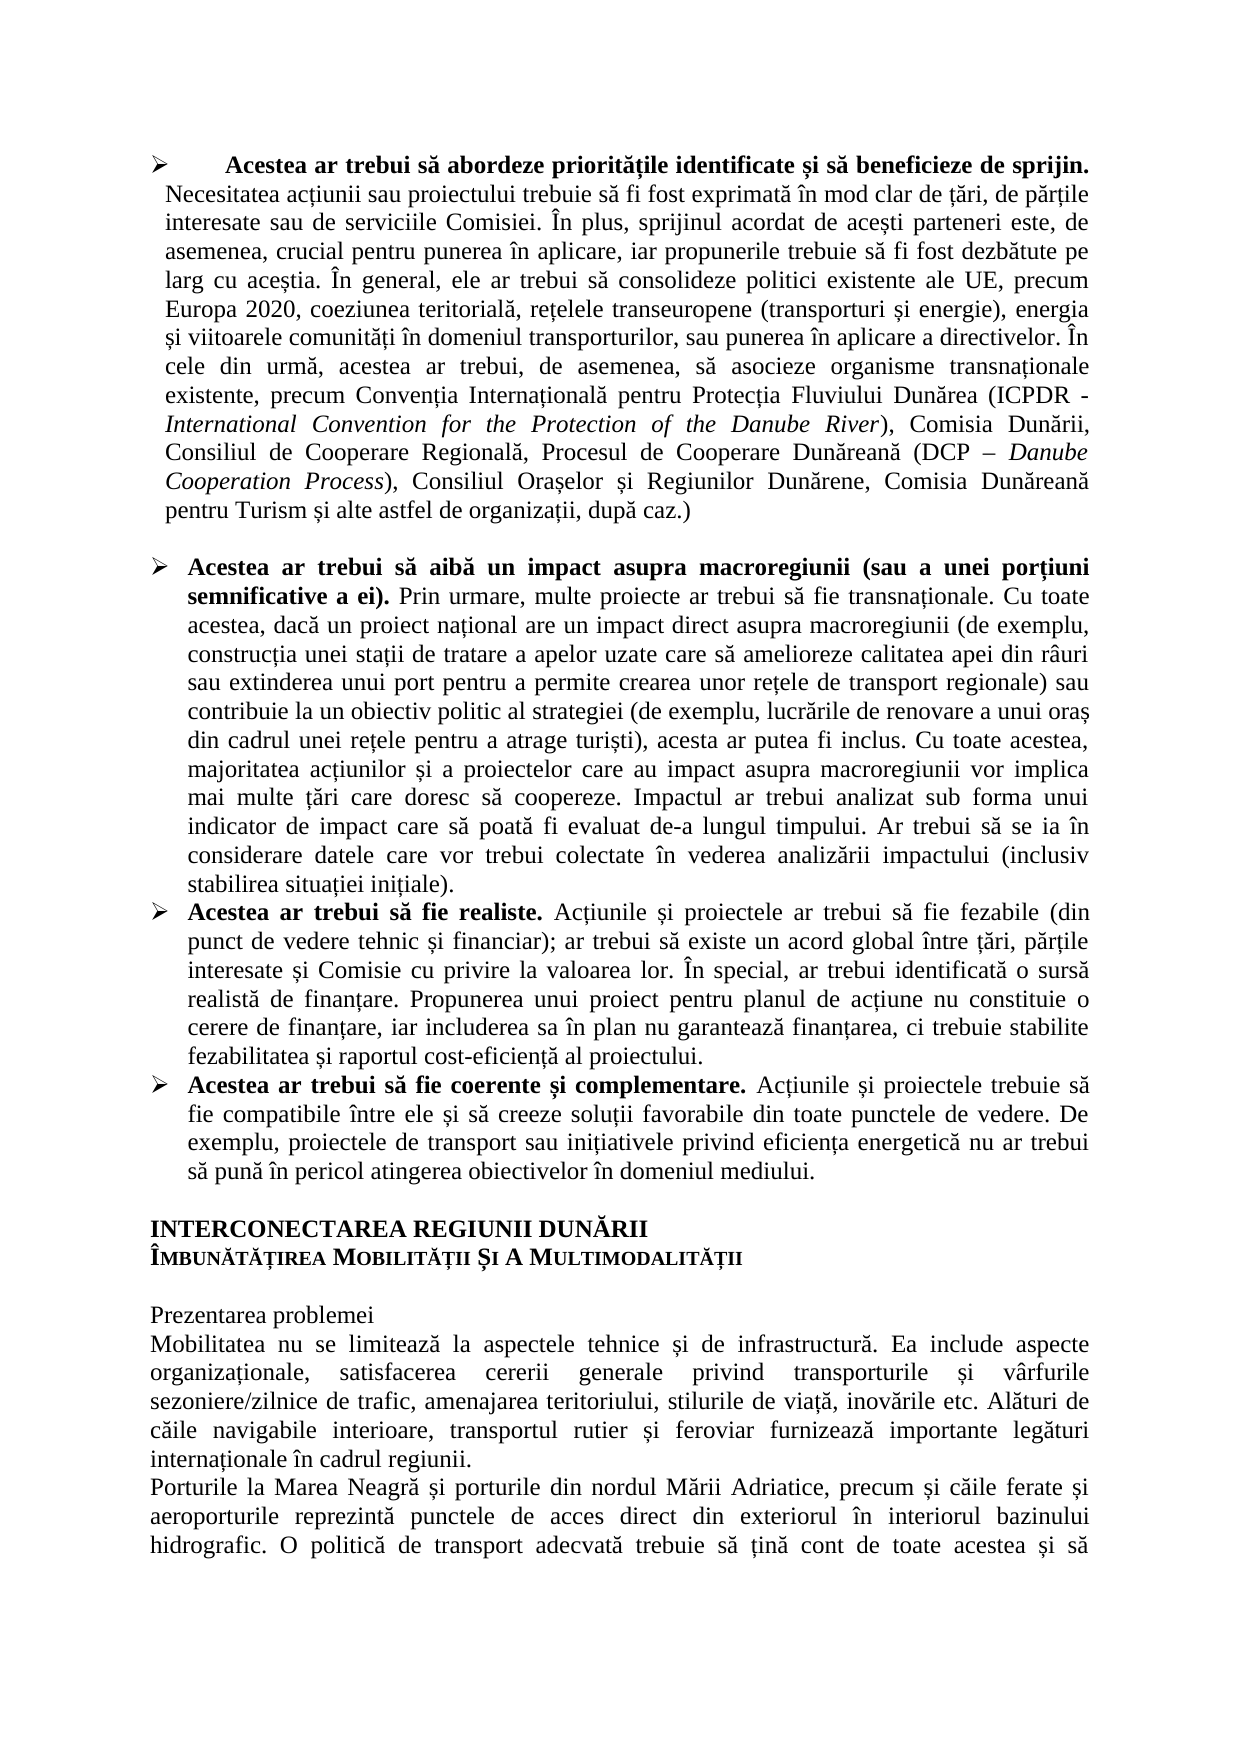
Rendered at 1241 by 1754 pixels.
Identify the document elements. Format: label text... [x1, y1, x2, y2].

text Îmbunătățirea Mobilității Și A Multimodalității [150, 1242, 1090, 1271]
list Acestea ar trebui să aibă un impact asupra macroregiunii (sau a unei porțiuni semnificative a ei). Prin urmare, multe proiecte ar trebui să fie transnaționale. Cu toate acestea, dacă un proiect național are un impact direct asupra macroregiunii (de exemplu, construcția unei stații de tratare a apelor uzate care să amelioreze calitatea apei din râuri sau extinderea unui port pentru a permite crearea unor rețele de transport regionale) sau contribuie la un obiectiv politic al strategiei (de exemplu, lucrările de renovare a unui oraș din cadrul unei rețele pentru a atrage turiști), acesta ar putea fi inclus. Cu toate acestea, majoritatea acțiunilor și a proiectelor care au impact asupra macroregiunii vor implica mai multe țări care doresc să coopereze. Impactul ar trebui analizat sub forma unui indicator de impact care să poată fi evaluat de-a lungul timpului. Ar trebui să se ia în considerare datele care vor trebui colectate în vederea analizării impactului (inclusiv stabilirea situației inițiale). [150, 552, 1090, 897]
text Prezentarea problemei [150, 1300, 1090, 1329]
text INTERCONECTAREA REGIUNII DUNĂRII [150, 1214, 1090, 1242]
text Mobilitatea nu se limitează la aspectele tehnice și de infrastructură. Ea include aspecte organizaționale, satisfacerea cererii generale privind transporturile și vârfurile sezoniere/zilnice de trafic, amenajarea teritoriului, stilurile de viață, inovările etc. Alături de căile navigabile interioare, transportul rutier și feroviar furnizează importante legături internaționale în cadrul regiunii. [150, 1329, 1090, 1472]
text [150, 1472, 1090, 1559]
list Acestea ar trebui să fie realiste. Acțiunile și proiectele ar trebui să fie fezabile (din punct de vedere tehnic și financiar); ar trebui să existe un acord global între țări, părțile interesate și Comisie cu privire la valoarea lor. În special, ar trebui identificată o sursă realistă de finanțare. Propunerea unui proiect pentru planul de acțiune nu constituie o cerere de finanțare, iar includerea sa în plan nu garantează finanțarea, ci trebuie stabilite fezabilitatea și raportul cost-eficiență al proiectului. [150, 897, 1090, 1070]
list Acestea ar trebui să abordeze prioritățile identificate și să beneficieze de sprijin. Necesitatea acțiunii sau proiectului trebuie să fi fost exprimată în mod clar de țări, de părțile interesate sau de serviciile Comisiei. În plus, sprijinul acordat de acești parteneri este, de asemenea, crucial pentru punerea în aplicare, iar propunerile trebuie să fi fost dezbătute pe larg cu aceștia. În general, ele ar trebui să consolideze politici existente ale UE, precum Europa 2020, coeziunea teritorială, rețelele transeuropene (transporturi și energie), energia și viitoarele comunități în domeniul transporturilor, sau punerea în aplicare a directivelor. În cele din urmă, acestea ar trebui, de asemenea, să asocieze organisme transnaționale existente, precum Convenția Internațională pentru Protecția Fluviului Dunărea (ICPDR -International Convention for the Protection of the Danube River), Comisia Dunării, Consiliul de Cooperare Regională, Procesul de Cooperare Dunăreană (DCP – Danube Cooperation Process), Consiliul Orașelor și Regiunilor Dunărene, Comisia Dunăreană pentru Turism și alte astfel de organizații, după caz.) [150, 150, 1090, 524]
list Acestea ar trebui să fie coerente și complementare. Acțiunile și proiectele trebuie să fie compatibile între ele și să creeze soluții favorabile din toate punctele de vedere. De exemplu, proiectele de transport sau inițiativele privind eficiența energetică nu ar trebui să pună în pericol atingerea obiectivelor în domeniul mediului. [150, 1070, 1090, 1185]
